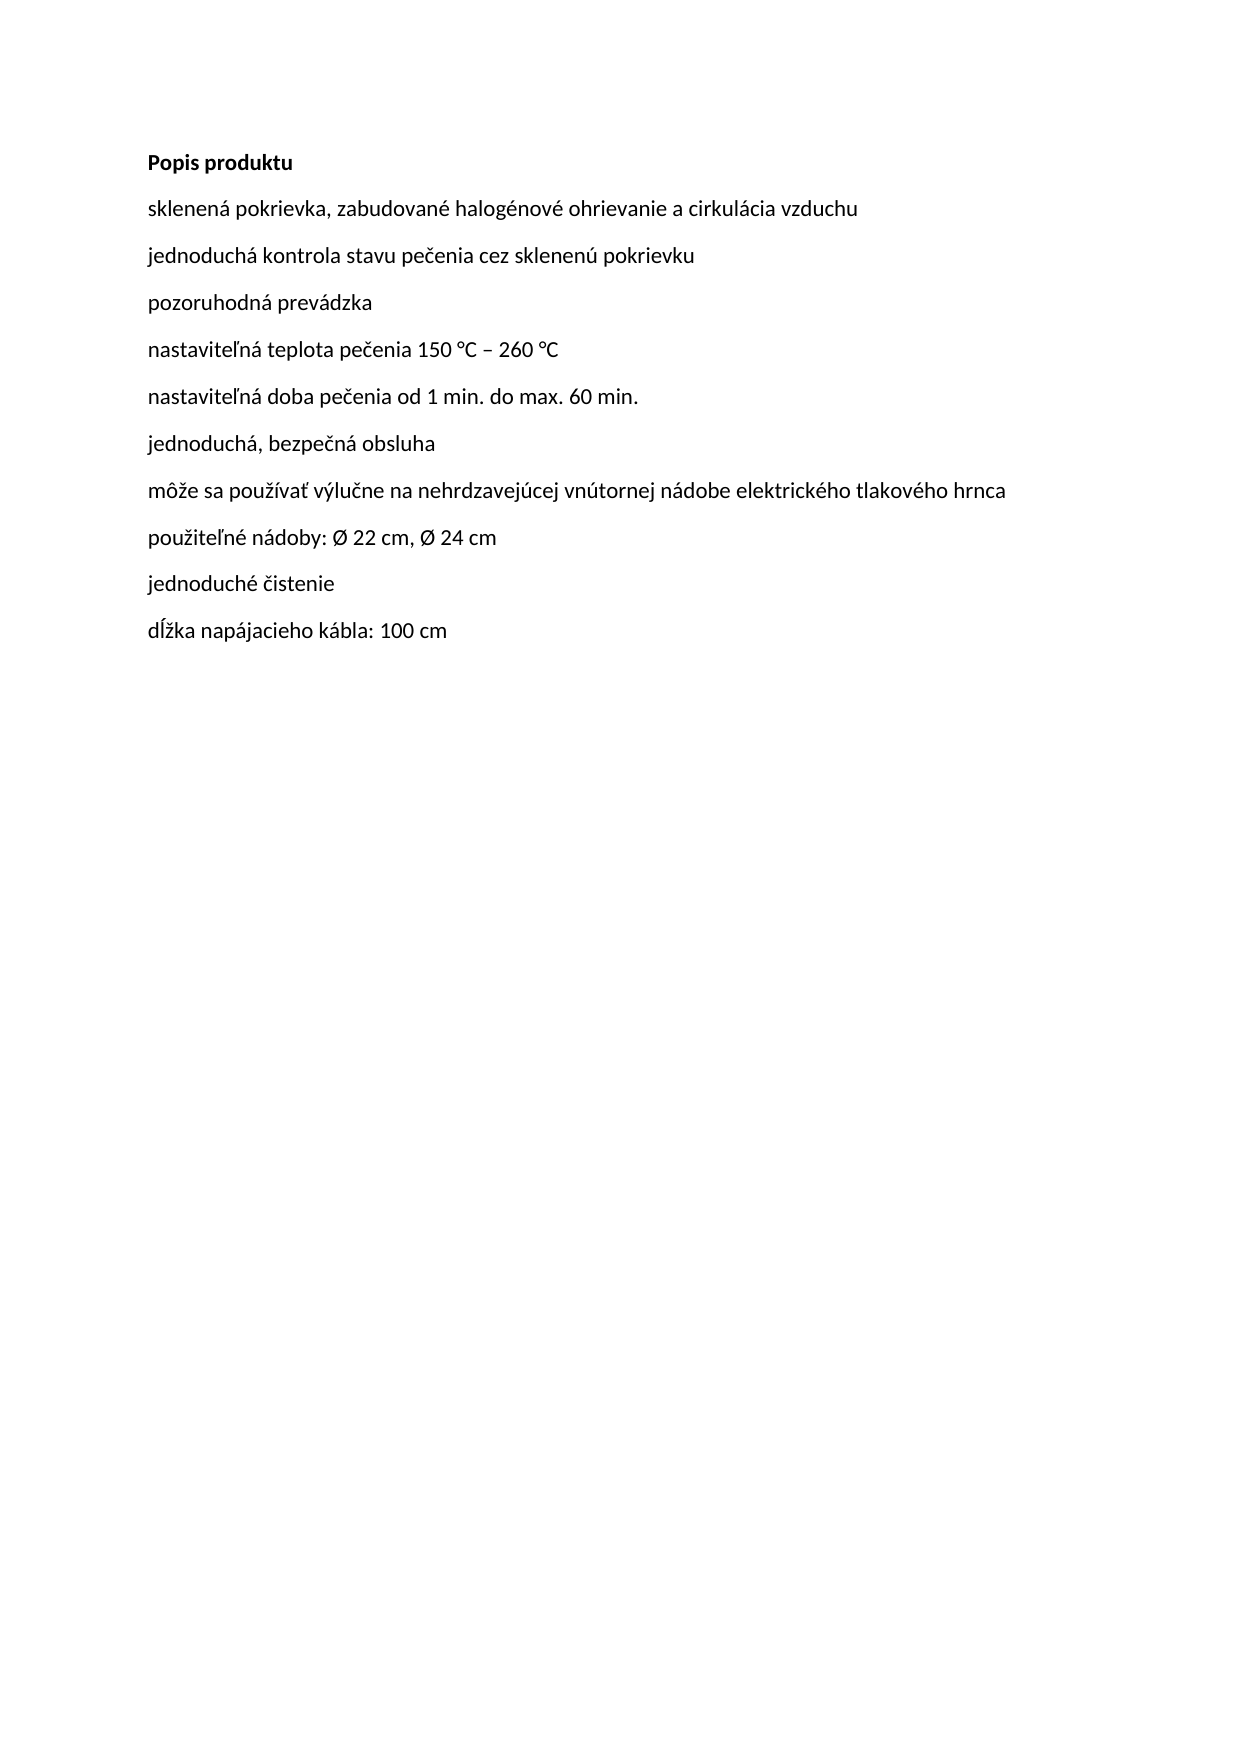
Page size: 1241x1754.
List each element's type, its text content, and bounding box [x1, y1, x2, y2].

text dĺžka napájacieho kábla: 100 cm [148, 616, 1093, 644]
text jednoduché čistenie [148, 569, 1093, 597]
text môže sa používať výlučne na nehrdzavejúcej vnútornej nádobe elektrického tlakového hrnca [148, 476, 1093, 504]
text Popis produktu [148, 148, 1093, 176]
text použiteľné nádoby: Ø 22 cm, Ø 24 cm [148, 523, 1093, 551]
text sklenená pokrievka, zabudované halogénové ohrievanie a cirkulácia vzduchu [148, 194, 1093, 222]
text jednoduchá, bezpečná obsluha [148, 429, 1093, 457]
text jednoduchá kontrola stavu pečenia cez sklenenú pokrievku [148, 241, 1093, 269]
text nastaviteľná doba pečenia od 1 min. do max. 60 min. [148, 382, 1093, 410]
text pozoruhodná prevádzka [148, 288, 1093, 316]
text nastaviteľná teplota pečenia 150 °C – 260 °C [148, 335, 1093, 363]
